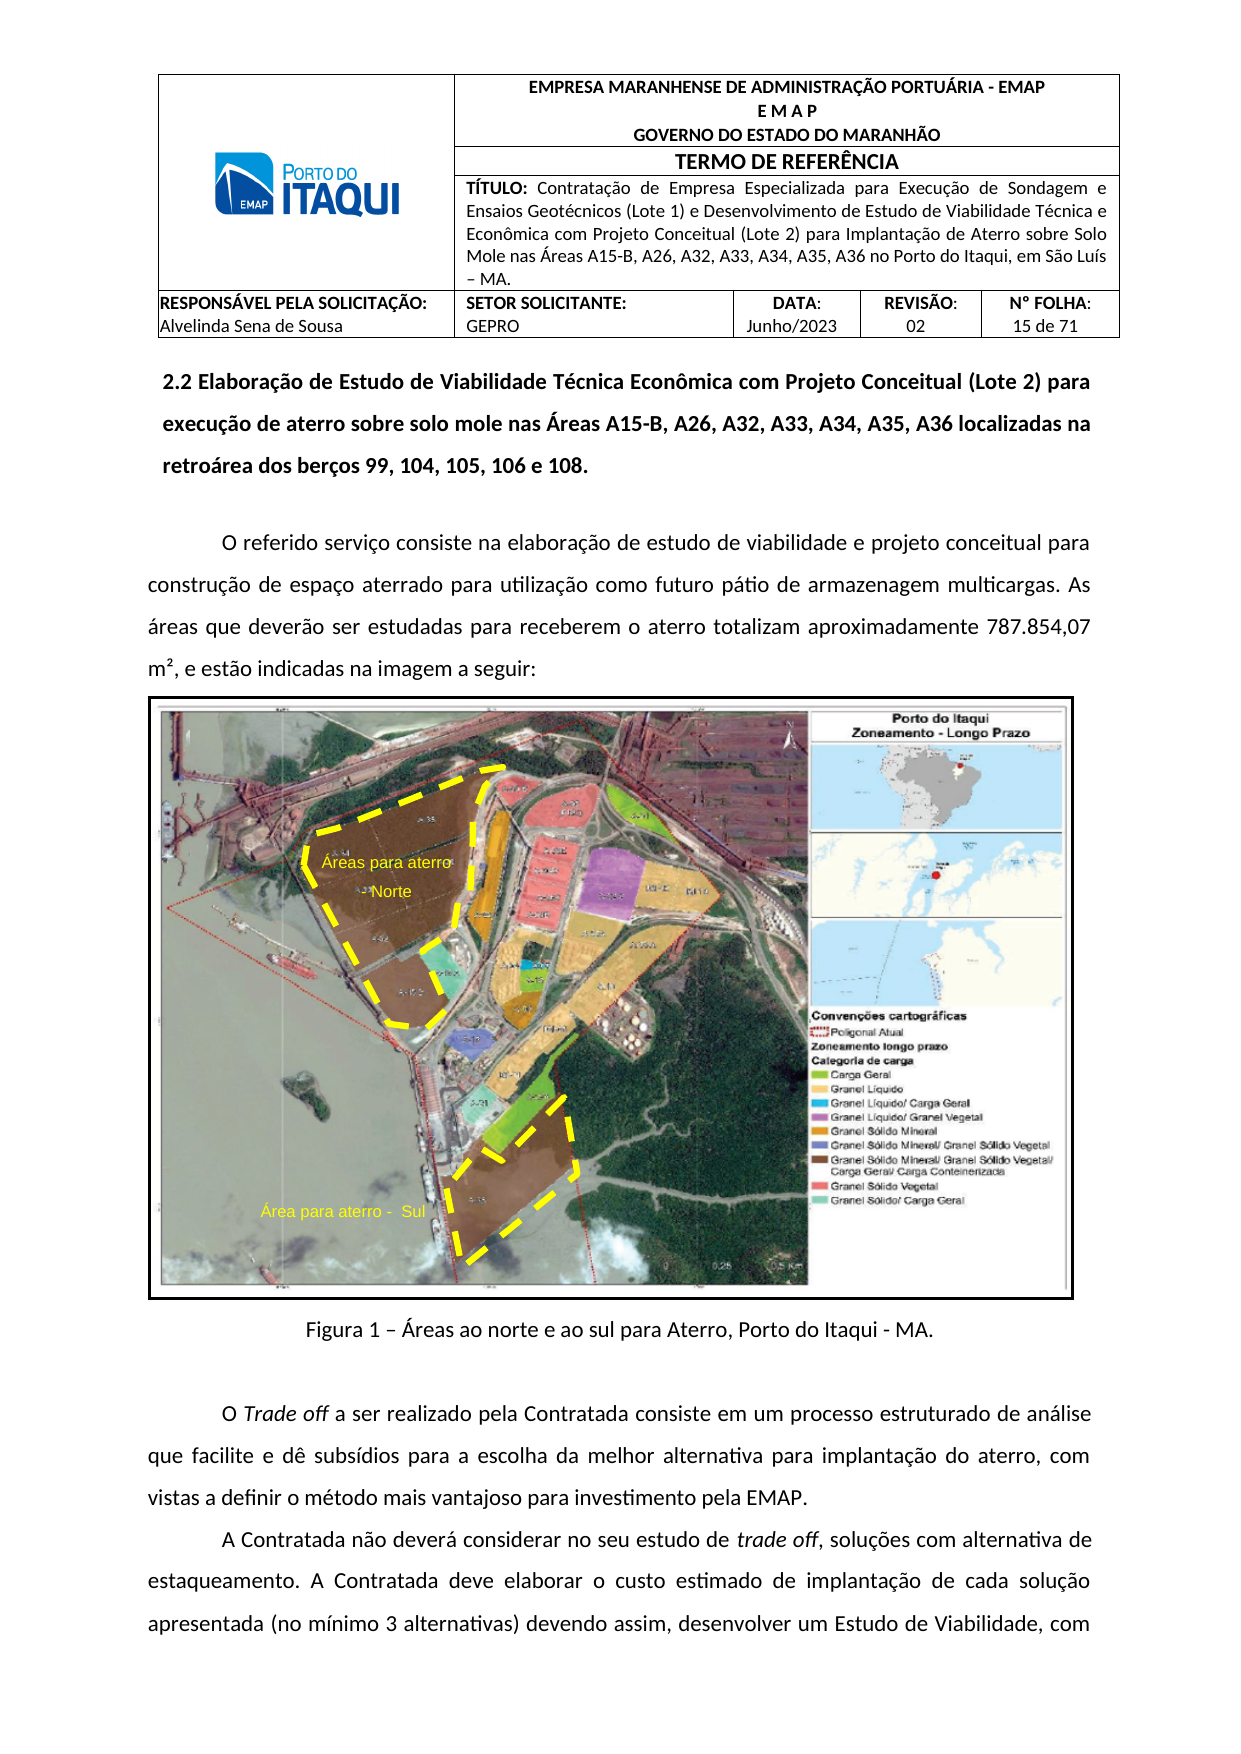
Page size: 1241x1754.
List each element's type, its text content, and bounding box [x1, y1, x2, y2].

list Figura 1 – Áreas ao norte e ao sul para Aterro, Porto do Itaqui - MA. [148, 1315, 1092, 1343]
list O Trade off a ser realizado pela Contratada consiste em um processo estruturado de análise que facilite e dê subsídios para a escolha da melhor alternativa para implantação do aterro, com vistas a definir o método mais vantajoso para investimento pela EMAP. [148, 1399, 1092, 1511]
text 2.2 Elaboração de Estudo de Viabilidade Técnica Econômica com Projeto Conceitual (Lote 2) para execução de aterro sobre solo mole nas Áreas A15-B, A26, A32, A33, A34, A35, A36 localizadas na retroárea dos berços 99, 104, 105, 106 e 108. [162, 367, 1092, 479]
picture [151, 699, 1071, 1297]
picture [209, 144, 405, 221]
list O referido serviço consiste na elaboração de estudo de viabilidade e projeto conceitual para construção de espaço aterrado para utilização como futuro pátio de armazenagem multicargas. As áreas que deverão ser estudadas para receberem o aterro totalizam aproximadamente 787.854,07 m², e estão indicadas na imagem a seguir: [148, 528, 1092, 682]
